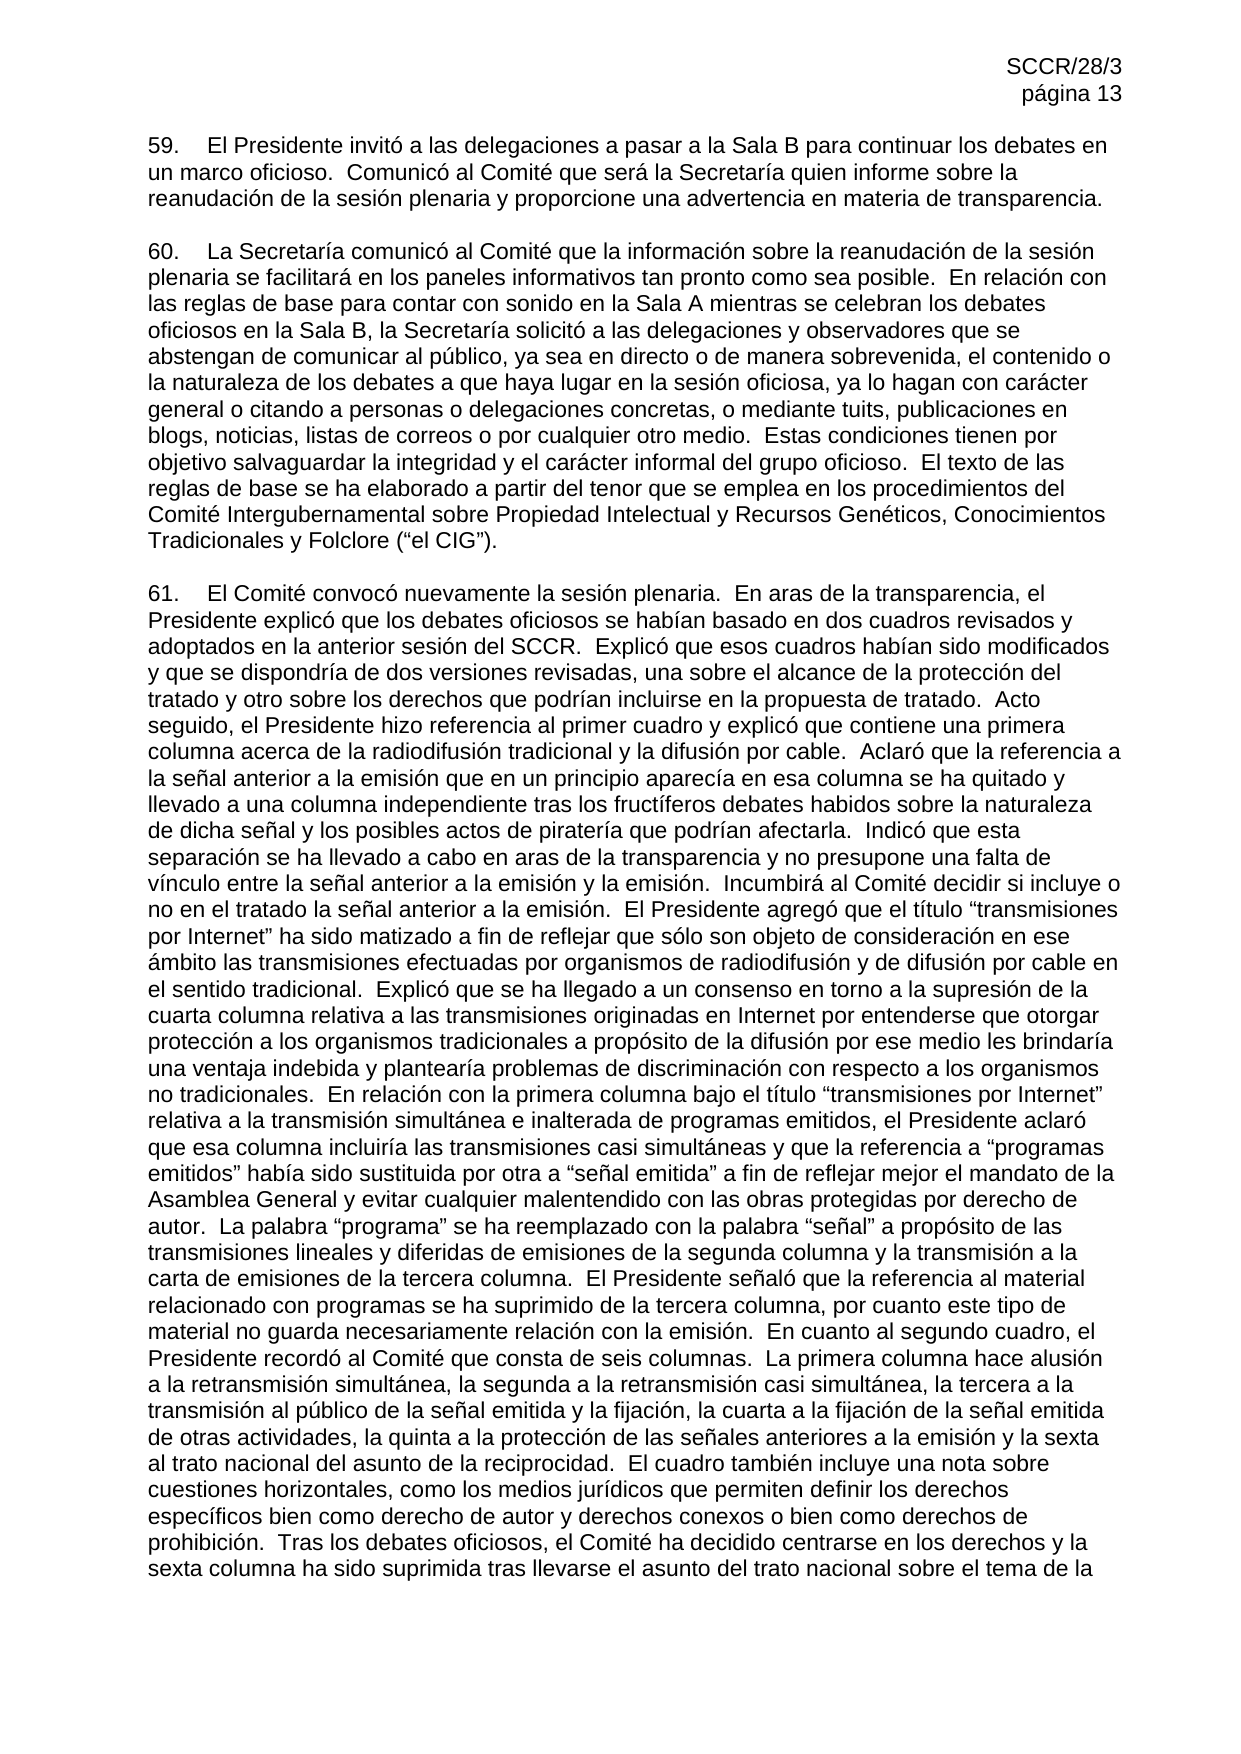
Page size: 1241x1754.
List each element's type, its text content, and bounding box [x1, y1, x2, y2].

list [148, 580, 1122, 1582]
list El Presidente invitó a las delegaciones a pasar a la Sala B para continuar los debates en un marco oficioso. Comunicó al Comité que será la Secretaría quien informe sobre la reanudación de la sesión plenaria y proporcione una advertencia en materia de transparencia. [148, 132, 1122, 211]
list La Secretaría comunicó al Comité que la información sobre la reanudación de la sesión plenaria se facilitará en los paneles informativos tan pronto como sea posible. En relación con las reglas de base para contar con sonido en la Sala A mientras se celebran los debates oficiosos en la Sala B, la Secretaría solicitó a las delegaciones y observadores que se abstengan de comunicar al público, ya sea en directo o de manera sobrevenida, el contenido o la naturaleza de los debates a que haya lugar en la sesión oficiosa, ya lo hagan con carácter general o citando a personas o delegaciones concretas, o mediante tuits, publicaciones en blogs, noticias, listas de correos o por cualquier otro medio. Estas condiciones tienen por objetivo salvaguardar la integridad y el carácter informal del grupo oficioso. El texto de las reglas de base se ha elaborado a partir del tenor que se emplea en los procedimientos del Comité Intergubernamental sobre Propiedad Intelectual y Recursos Genéticos, Conocimientos Tradicionales y Folclore (“el CIG”). [148, 238, 1122, 554]
